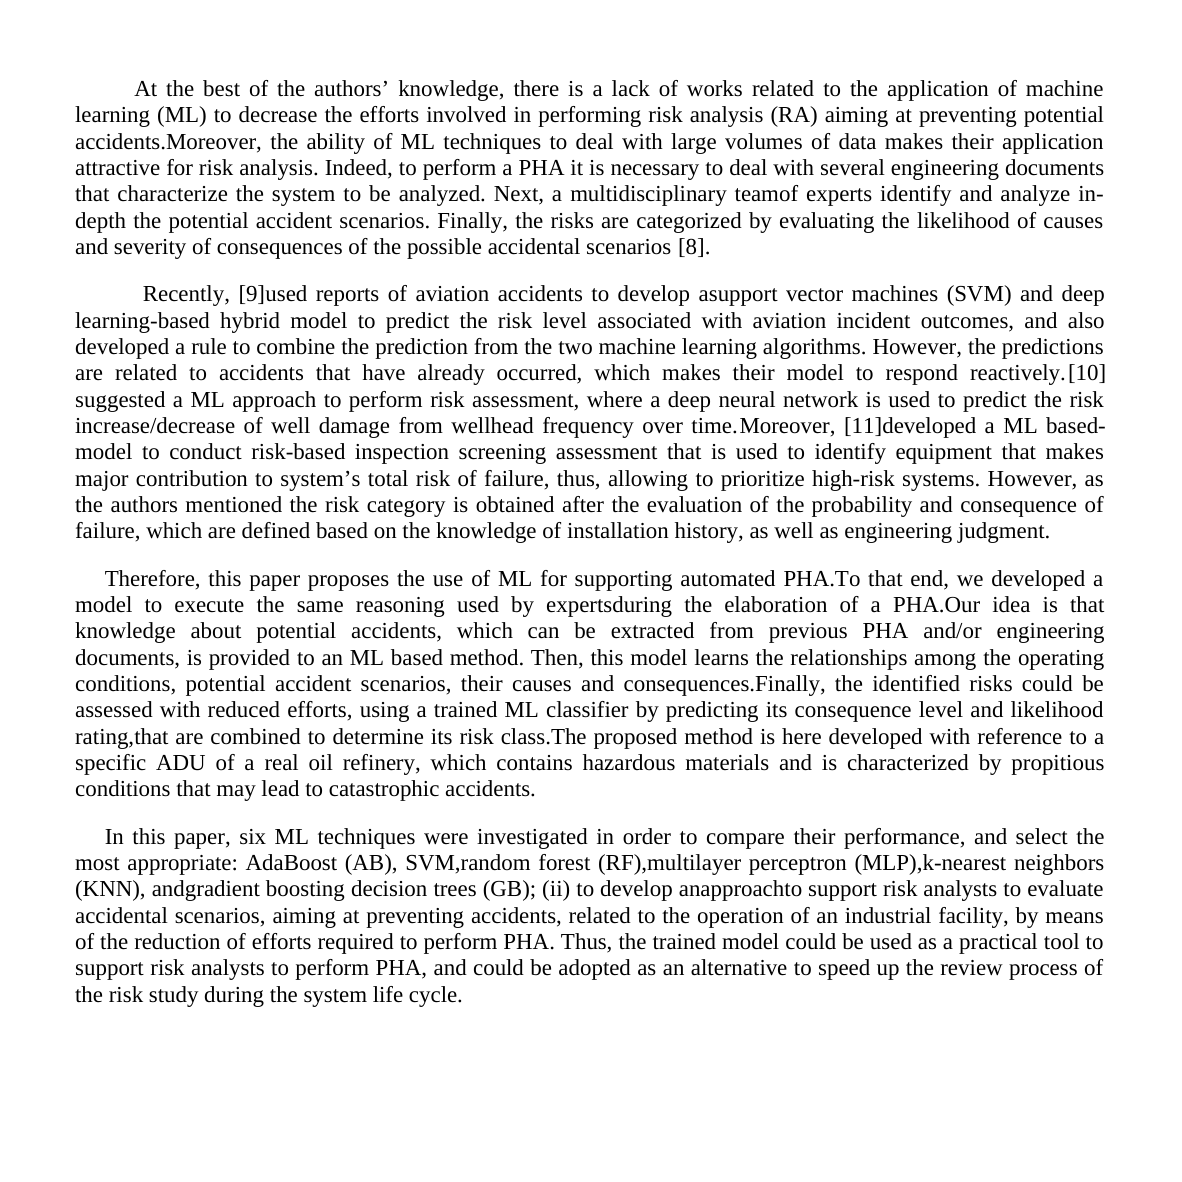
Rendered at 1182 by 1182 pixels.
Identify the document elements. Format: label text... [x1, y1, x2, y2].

text At the best of the authors’ knowledge, there is a lack of works related to the application of machine learning (ML) to decrease the efforts involved in performing risk analysis (RA) aiming at preventing potential accidents.Moreover, the ability of ML techniques to deal with large volumes of data makes their application attractive for risk analysis. Indeed, to perform a PHA it is necessary to deal with several engineering documents that characterize the system to be analyzed. Next, a multidisciplinary teamof experts identify and analyze in-depth the potential accident scenarios. Finally, the risks are categorized by evaluating the likelihood of causes and severity of consequences of the possible accidental scenarios [8]. [75, 75, 1106, 259]
text Recently, [9]used reports of aviation accidents to develop asupport vector machines (SVM) and deep learning-based hybrid model to predict the risk level associated with aviation incident outcomes, and also developed a rule to combine the prediction from the two machine learning algorithms. However, the predictions are related to accidents that have already occurred, which makes their model to respond reactively.[10] suggested a ML approach to perform risk assessment, where a deep neural network is used to predict the risk increase/decrease of well damage from wellhead frequency over time.Moreover, [11]developed a ML based-model to conduct risk-based inspection screening assessment that is used to identify equipment that makes major contribution to system’s total risk of failure, thus, allowing to prioritize high-risk systems. However, as the authors mentioned the risk category is obtained after the evaluation of the probability and consequence of failure, which are defined based on the knowledge of installation history, as well as engineering judgment. [75, 280, 1106, 544]
text Therefore, this paper proposes the use of ML for supporting automated PHA.To that end, we developed a model to execute the same reasoning used by expertsduring the elaboration of a PHA.Our idea is that knowledge about potential accidents, which can be extracted from previous PHA and/or engineering documents, is provided to an ML based method. Then, this model learns the relationships among the operating conditions, potential accident scenarios, their causes and consequences.Finally, the identified risks could be assessed with reduced efforts, using a trained ML classifier by predicting its consequence level and likelihood rating,that are combined to determine its risk class.The proposed method is here developed with reference to a specific ADU of a real oil refinery, which contains hazardous materials and is characterized by propitious conditions that may lead to catastrophic accidents. [75, 565, 1106, 802]
text In this paper, six ML techniques were investigated in order to compare their performance, and select the most appropriate: AdaBoost (AB), SVM,random forest (RF),multilayer perceptron (MLP),k-nearest neighbors (KNN), andgradient boosting decision trees (GB); (ii) to develop anapproachto support risk analysts to evaluate accidental scenarios, aiming at preventing accidents, related to the operation of an industrial facility, by means of the reduction of efforts required to perform PHA. Thus, the trained model could be used as a practical tool to support risk analysts to perform PHA, and could be adopted as an alternative to speed up the review process of the risk study during the system life cycle. [75, 823, 1106, 1007]
